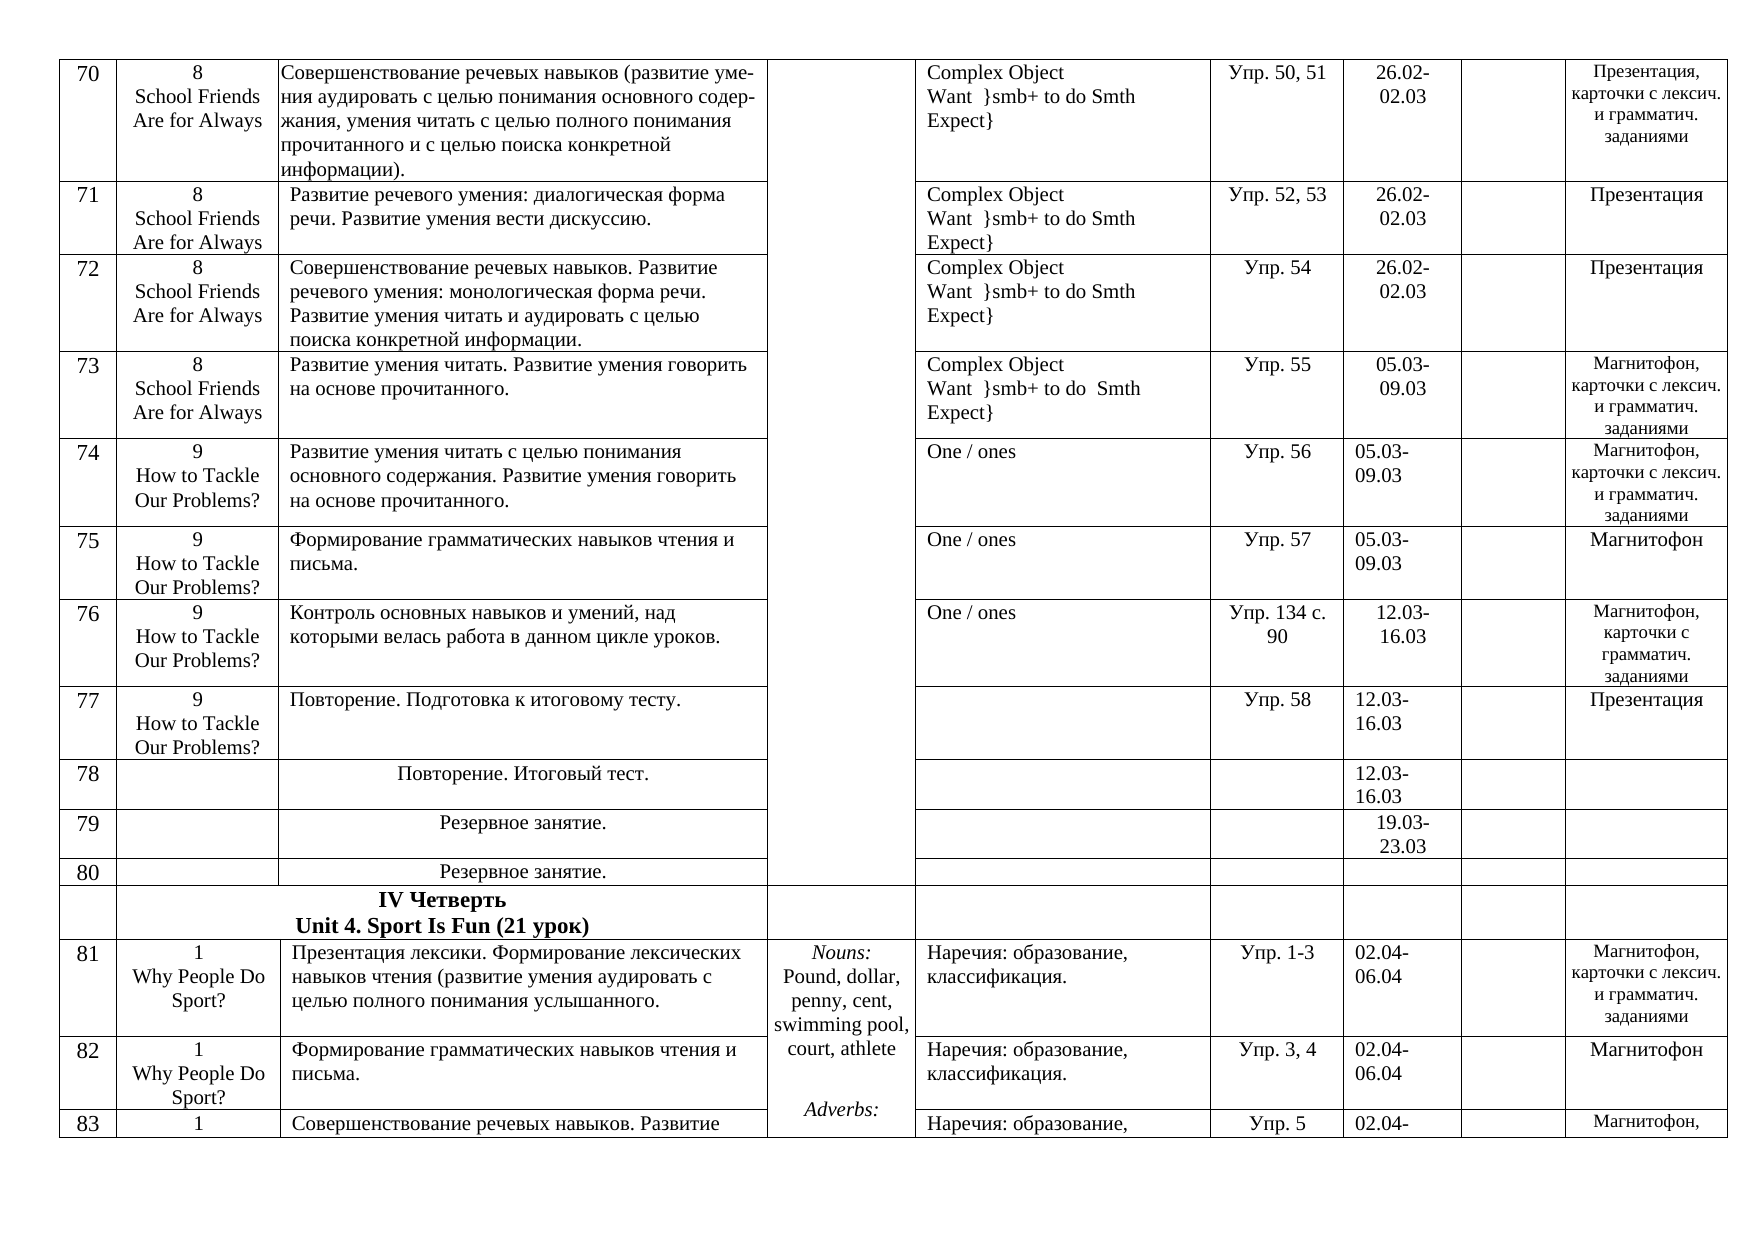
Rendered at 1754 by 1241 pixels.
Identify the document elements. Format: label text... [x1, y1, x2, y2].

table_cell [1211, 810, 1343, 858]
table_cell [1211, 859, 1343, 885]
table_cell 1 Why People Do Sport? [117, 940, 280, 1036]
table_cell Магнитофон, карточки с лексич. и грамматич. заданиями [1566, 940, 1727, 1036]
table_cell 72 [60, 255, 116, 351]
table_cell [1566, 810, 1727, 858]
table_cell Магнитофон, карточки с лексич. и грамматич. заданиями [1566, 439, 1727, 526]
table_cell 9 How to Tackle Our Problems? [117, 600, 278, 686]
table_cell [1462, 687, 1565, 759]
table_cell Магнитофон [1566, 527, 1727, 599]
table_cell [117, 1110, 280, 1137]
table_cell 9 How to Tackle Our Problems? [117, 439, 278, 526]
table_cell 9 How to Tackle Our Problems? [117, 687, 278, 759]
table_cell 12.03-16.03 [1344, 600, 1461, 686]
table_cell Магнитофон [1566, 1037, 1727, 1109]
table_cell IV Четверть Unit 4. Sport Is Fun (21 урок) [117, 886, 767, 939]
table_cell Развитие речевого умения: диалогическая форма речи. Развитие умения вести дискуссию. [279, 182, 767, 254]
table_cell Развитие умения читать. Развитие умения говорить на основе прочитанного. [279, 352, 767, 438]
table_cell Complex Object Want }smb+ to do Smth Expect} [916, 182, 1210, 254]
table_cell Резервное занятие. [279, 810, 767, 858]
table_cell Контроль основных навыков и умений, над которыми велась работа в данном цикле уроков. [279, 600, 767, 686]
table_cell [1462, 255, 1565, 351]
table_cell 26.02-02.03 [1344, 60, 1461, 181]
table_cell 26.02-02.03 [1344, 182, 1461, 254]
table_cell [1462, 600, 1565, 686]
table_cell Презентация [1566, 687, 1727, 759]
table_cell 1 Why People Do Sport? [117, 1037, 280, 1109]
table_cell [1462, 527, 1565, 599]
table_cell Магнитофон, карточки с грамматич. заданиями [1566, 600, 1727, 686]
table_cell [1462, 859, 1565, 885]
table_cell Презентация лексики. Формирование лексических навыков чтения (развитие умения аудировать с целью полного понимания услышанного. [281, 940, 767, 1036]
table_cell 02.04-06.04 [1344, 940, 1461, 1036]
table_cell [1462, 60, 1565, 181]
table_cell 26.02-02.03 [1344, 255, 1461, 351]
table_cell 8 School Friends Are for Always [117, 352, 278, 438]
table_cell [768, 886, 915, 939]
table_cell 81 [60, 940, 116, 1036]
table_cell Презентация [1566, 255, 1727, 351]
table_cell [1566, 859, 1727, 885]
table_cell 05.03-09.03 [1344, 352, 1461, 438]
table_cell Формирование грамматических навыков чтения и письма. [281, 1037, 767, 1109]
table_cell Развитие умения читать с целью понимания основного содержания. Развитие умения говорить на основе прочитанного. [279, 439, 767, 526]
table_cell 73 [60, 352, 116, 438]
table_cell Презентация, карточки с лексич. и грамматич. заданиями [1566, 60, 1727, 181]
table_cell 77 [60, 687, 116, 759]
table_cell One / ones [916, 600, 1210, 686]
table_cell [281, 1110, 767, 1137]
table_cell Формирование грамматических навыков чтения и письма. [279, 527, 767, 599]
table_cell Упр. 5 [1211, 1110, 1343, 1137]
table_cell [117, 859, 278, 885]
table_cell Наречия: образование, классификация. [916, 940, 1210, 1036]
table_cell [1462, 760, 1565, 808]
table_cell [60, 886, 116, 939]
table_cell 80 [60, 859, 116, 885]
table_cell [916, 859, 1210, 885]
table_cell [1462, 1037, 1565, 1109]
table_cell Упр. 54 [1211, 255, 1343, 351]
table_cell [1462, 1110, 1565, 1137]
table_cell Упр. 57 [1211, 527, 1343, 599]
table_cell 8 School Friends Are for Always [117, 255, 278, 351]
table_cell 78 [60, 760, 116, 808]
table_cell Упр. 58 [1211, 687, 1343, 759]
table_cell Упр. 1-3 [1211, 940, 1343, 1036]
table_cell [1462, 886, 1565, 939]
table_cell 12.03-16.03 [1344, 760, 1461, 808]
table_cell 8 School Friends Are for Always [117, 60, 278, 181]
table_cell [1566, 760, 1727, 808]
table_cell Упр. 52, 53 [1211, 182, 1343, 254]
table_cell [916, 886, 1210, 939]
table_cell [117, 760, 278, 808]
table_cell Nouns: Pound, dollar, penny, cent, swimming pool, court, athlete Adverbs: Hard/hardly Late/lately Near/nearly High/highly Expressions and word combinations: be good at do sports, watch sports, keep fit, sports fan, sports center/club, keep fit, feel fine/well/sick/bad, have got a sore throat (eye, finger) have got a headache (stomachache, toothache, backache), have got a runny nose/a cough, have got a cold/flu [768, 940, 915, 1137]
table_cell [1566, 1110, 1727, 1137]
table_cell Упр. 55 [1211, 352, 1343, 438]
table_cell Complex Object Want }smb+ to do Smth Expect} [916, 352, 1210, 438]
table_cell [916, 760, 1210, 808]
table_cell Complex Object Want }smb+ to do Smth Expect} [916, 60, 1210, 181]
table_cell 82 [60, 1037, 116, 1109]
table_cell 74 [60, 439, 116, 526]
table_cell 83 [60, 1110, 116, 1137]
table_cell Наречия: образование, классификация. [916, 1037, 1210, 1109]
table_cell Упр. 50, 51 [1211, 60, 1343, 181]
table_cell 70 [60, 60, 116, 181]
table_cell 05.03-09.03 [1344, 439, 1461, 526]
table_cell Повторение. Подготовка к итоговому тесту. [279, 687, 767, 759]
table_cell Резервное занятие. [279, 859, 767, 885]
table_cell 9 How to Tackle Our Problems? [117, 527, 278, 599]
table_cell Упр. 134 с. 90 [1211, 600, 1343, 686]
table_cell 12.03-16.03 [1344, 687, 1461, 759]
table_cell [117, 810, 278, 858]
table_cell Совершенствование речевых навыков (развитие уме-ния аудировать с целью понимания основного содер-жания, умения читать с целью полного понимания прочитанного и с целью поиска конкретной информации). [279, 60, 767, 181]
table_cell 19.03-23.03 [1344, 810, 1461, 858]
table_cell Презентация [1566, 182, 1727, 254]
table_cell [1462, 940, 1565, 1036]
table_cell 02.04-06.04 [1344, 1110, 1461, 1137]
table_cell [916, 810, 1210, 858]
table_cell [1211, 760, 1343, 808]
table_cell 76 [60, 600, 116, 686]
table_cell One / ones [916, 439, 1210, 526]
table_cell 79 [60, 810, 116, 858]
table_cell [1211, 886, 1343, 939]
table_cell 75 [60, 527, 116, 599]
table_cell Повторение. Итоговый тест. [279, 760, 767, 808]
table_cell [916, 1110, 1210, 1137]
table_cell [1462, 352, 1565, 438]
table_cell 71 [60, 182, 116, 254]
table_cell [1344, 859, 1461, 885]
table_cell 02.04-06.04 [1344, 1037, 1461, 1109]
table_cell One / ones [916, 527, 1210, 599]
table_cell [1462, 439, 1565, 526]
table_cell Complex Object Want }smb+ to do Smth Expect} [916, 255, 1210, 351]
table_cell [1566, 886, 1727, 939]
table_cell [1462, 182, 1565, 254]
table_cell [1462, 810, 1565, 858]
table_cell Магнитофон, карточки с лексич. и грамматич. заданиями [1566, 352, 1727, 438]
table_cell 8 School Friends Are for Always [117, 182, 278, 254]
table_cell [916, 687, 1210, 759]
table_cell [1344, 886, 1461, 939]
table_cell Упр. 56 [1211, 439, 1343, 526]
table_cell 05.03-09.03 [1344, 527, 1461, 599]
table_cell Упр. 3, 4 [1211, 1037, 1343, 1109]
